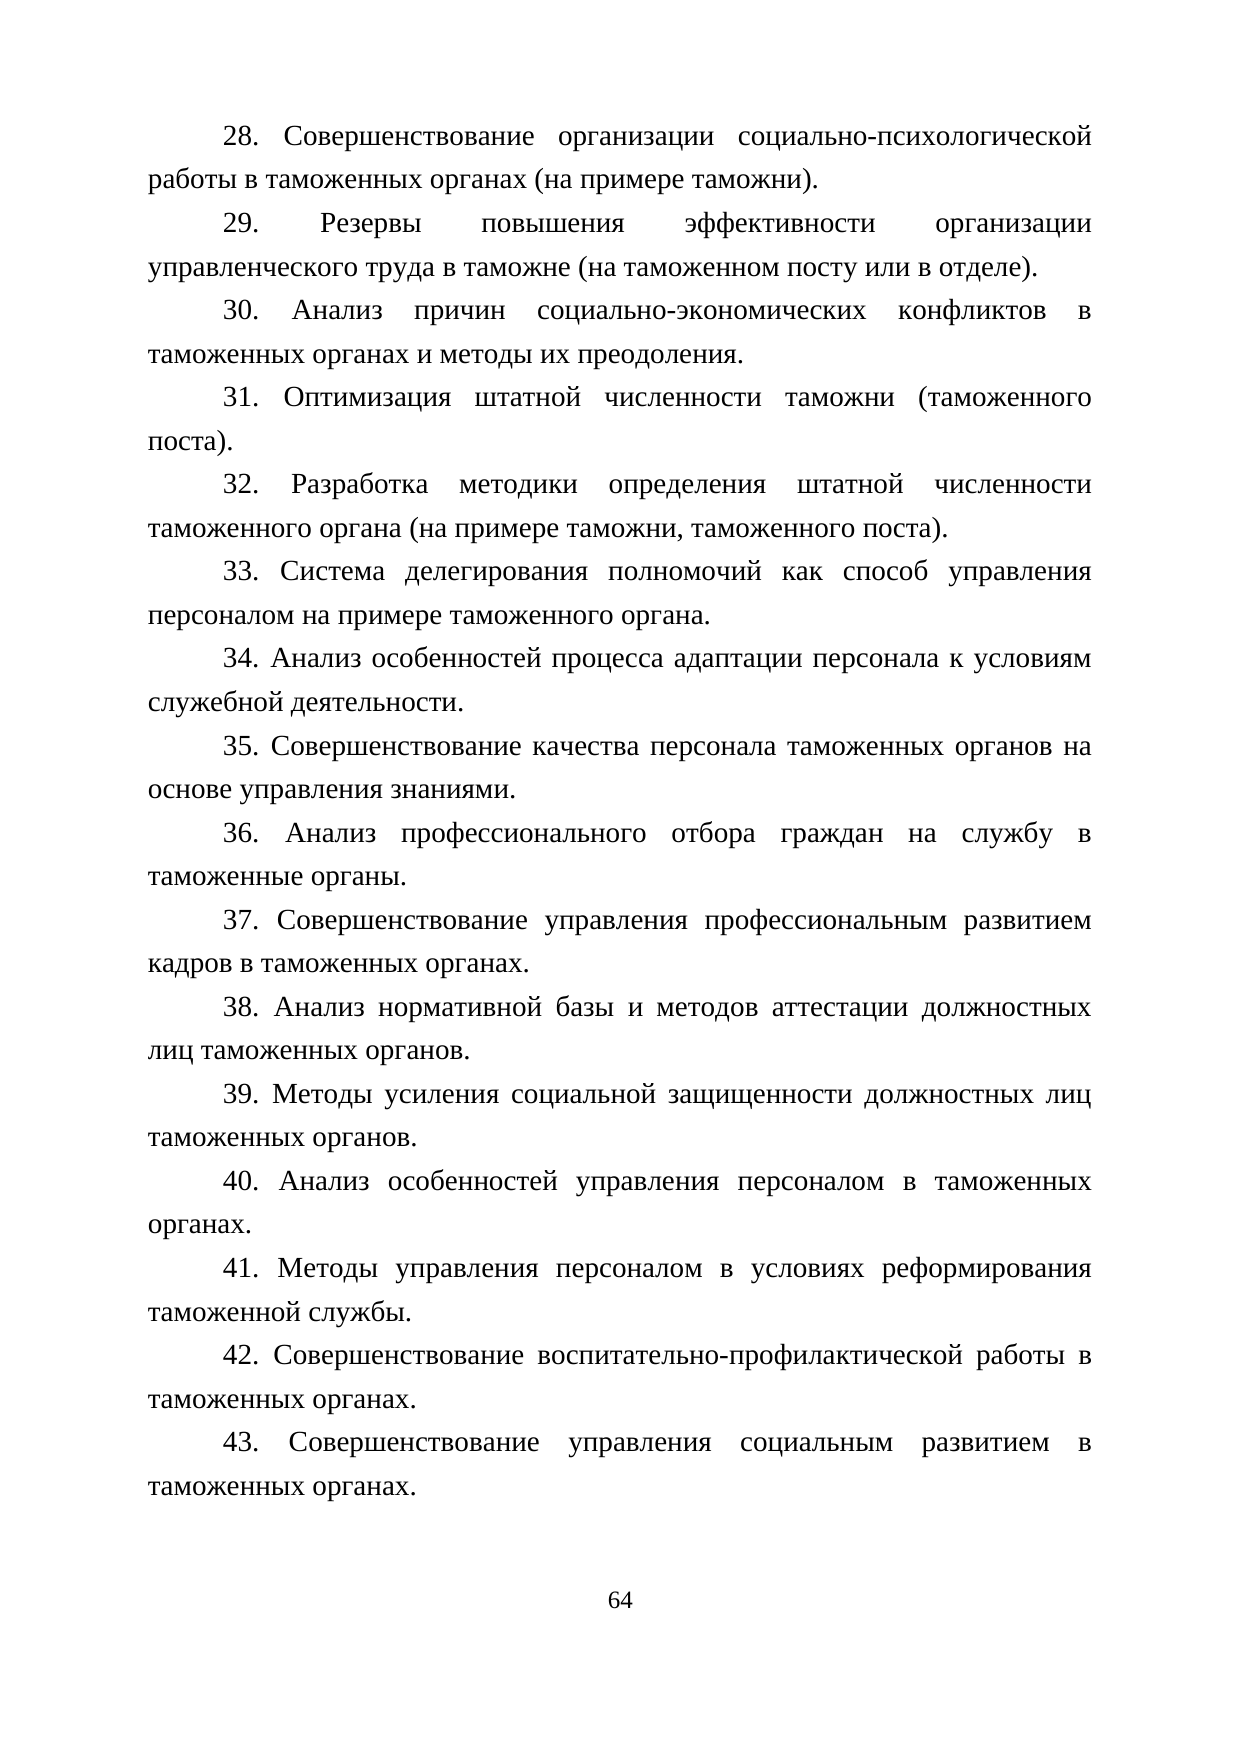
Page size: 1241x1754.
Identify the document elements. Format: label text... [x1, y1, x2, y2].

list Методы усиления социальной защищенности должностных лиц таможенных органов. [148, 1076, 1092, 1153]
list Совершенствование качества персонала таможенных органов на основе управления знаниями. [148, 728, 1092, 805]
list Совершенствование организации социально-психологической работы в таможенных органах (на примере таможни). [148, 118, 1092, 195]
list Анализ особенностей управления персоналом в таможенных органах. [148, 1163, 1092, 1240]
list Совершенствование воспитательно-профилактической работы в таможенных органах. [148, 1337, 1092, 1414]
list Анализ профессионального отбора граждан на службу в таможенные органы. [148, 815, 1092, 892]
list Оптимизация штатной численности таможни (таможенного поста). [148, 379, 1092, 456]
list Анализ нормативной базы и методов аттестации должностных лиц таможенных органов. [148, 989, 1092, 1066]
list Методы управления персоналом в условиях реформирования таможенной службы. [148, 1250, 1092, 1327]
list Совершенствование управления социальным развитием в таможенных органах. [148, 1424, 1092, 1501]
list Совершенствование управления профессиональным развитием кадров в таможенных органах. [148, 902, 1092, 979]
list Система делегирования полномочий как способ управления персоналом на примере таможенного органа. [148, 553, 1092, 631]
list Разработка методики определения штатной численности таможенного органа (на примере таможни, таможенного поста). [148, 466, 1092, 543]
list Анализ особенностей процесса адаптации персонала к условиям служебной деятельности. [148, 641, 1092, 718]
list Резервы повышения эффективности организации управленческого труда в таможне (на таможенном посту или в отделе). [148, 205, 1092, 282]
list Анализ причин социально-экономических конфликтов в таможенных органах и методы их преодоления. [148, 292, 1092, 369]
